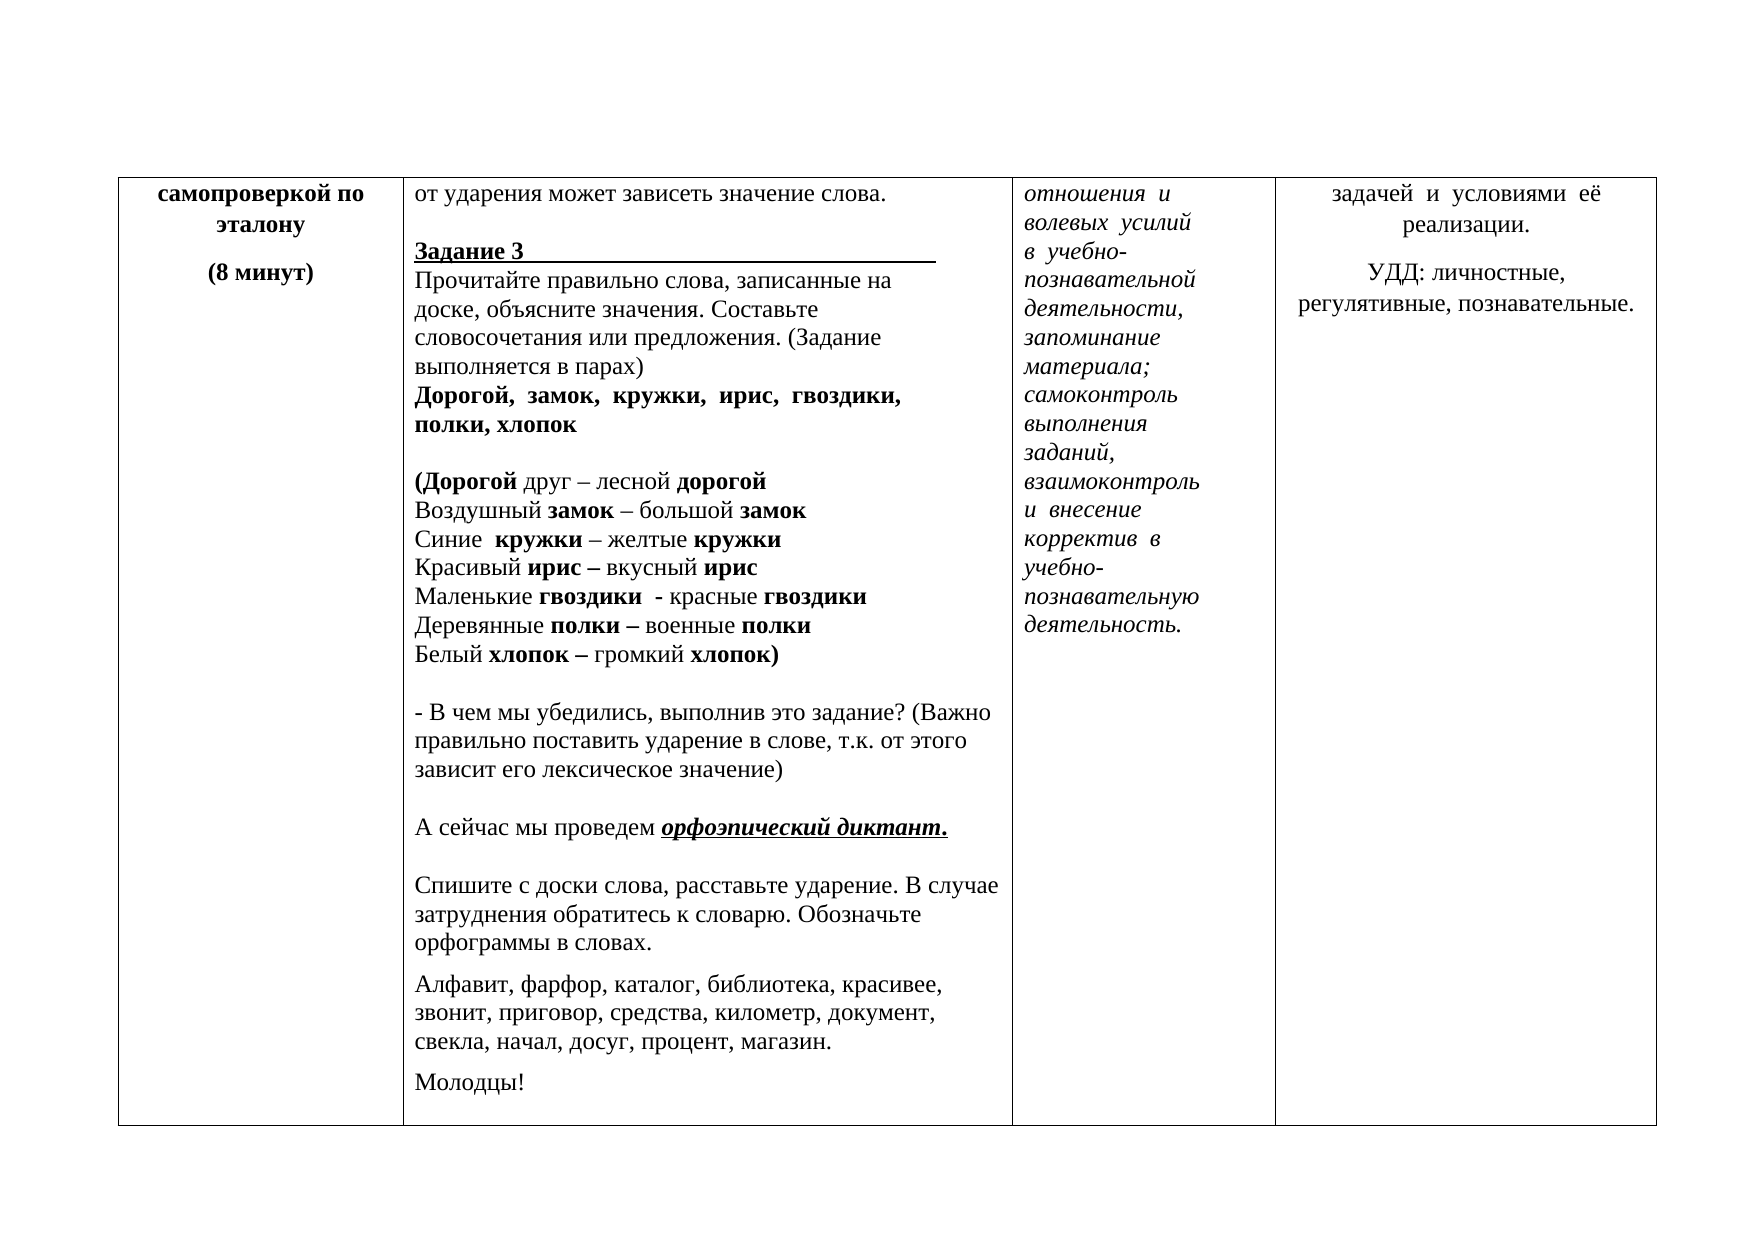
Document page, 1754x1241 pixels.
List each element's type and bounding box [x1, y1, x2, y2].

table_cell [404, 178, 1012, 1125]
table_cell [1276, 178, 1656, 1125]
table_cell [119, 178, 403, 1125]
table_cell [1013, 178, 1275, 1125]
